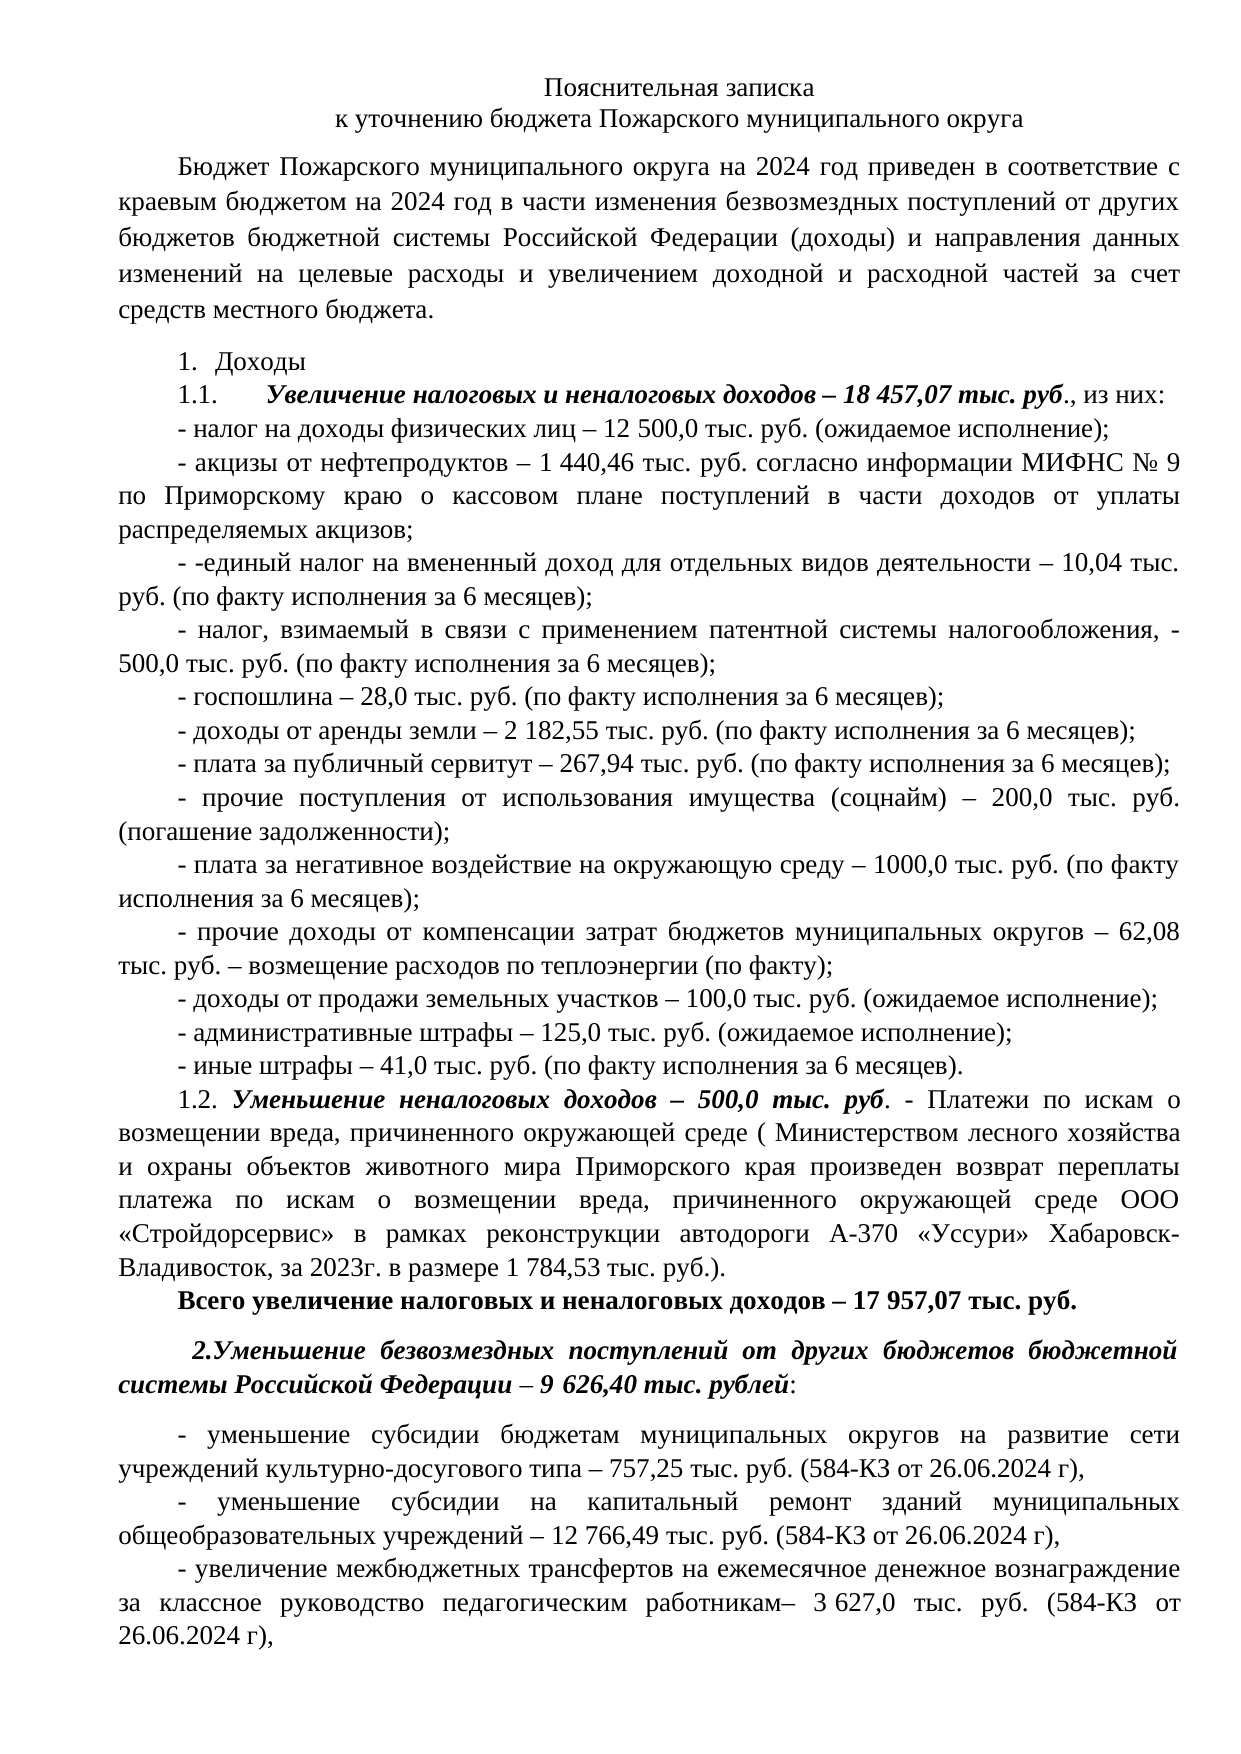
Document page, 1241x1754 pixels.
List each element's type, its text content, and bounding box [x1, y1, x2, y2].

text 2.Уменьшение безвозмездных поступлений от других бюджетов бюджетной системы Российской Федерации – 9 626,40 тыс. рублей: [118, 1334, 1181, 1399]
list Всего увеличение налоговых и неналоговых доходов – 17 957,07 тыс. руб. [118, 1284, 1181, 1315]
list - плата за негативное воздействие на окружающую среду – 1000,0 тыс. руб. (по факту исполнения за 6 месяцев); [118, 848, 1181, 913]
list - плата за публичный сервитут – 267,94 тыс. руб. (по факту исполнения за 6 месяцев); [118, 748, 1181, 779]
list - иные штрафы – 41,0 тыс. руб. (по факту исполнения за 6 месяцев). [118, 1049, 1181, 1081]
list Доходы [177, 345, 1181, 376]
list - -единый налог на вмененный доход для отдельных видов деятельности – 10,04 тыс. руб. (по факту исполнения за 6 месяцев); [118, 546, 1181, 611]
list - уменьшение субсидии бюджетам муниципальных округов на развитие сети учреждений культурно-досугового типа – 757,25 тыс. руб. (584-КЗ от 26.06.2024 г), [118, 1418, 1181, 1483]
list - прочие поступления от использования имущества (соцнайм) – 200,0 тыс. руб. (погашение задолженности); [118, 781, 1181, 846]
list Увеличение налоговых и неналоговых доходов – 18 457,07 тыс. руб., из них: [118, 379, 1181, 410]
list - прочие доходы от компенсации затрат бюджетов муниципальных округов – 62,08 тыс. руб. – возмещение расходов по теплоэнергии (по факту); [118, 915, 1181, 980]
list - госпошлина – 28,0 тыс. руб. (по факту исполнения за 6 месяцев); [118, 681, 1181, 712]
list - доходы от аренды земли – 2 182,55 тыс. руб. (по факту исполнения за 6 месяцев); [118, 714, 1181, 745]
list - увеличение межбюджетных трансфертов на ежемесячное денежное вознаграждение за классное руководство педагогическим работникам– 3 627,0 тыс. руб. (584-КЗ от 26.06.2024 г), [118, 1552, 1181, 1651]
list - доходы от продажи земельных участков – 100,0 тыс. руб. (ожидаемое исполнение); [118, 982, 1181, 1013]
list - уменьшение субсидии на капитальный ремонт зданий муниципальных общеобразовательных учреждений – 12 766,49 тыс. руб. (584-КЗ от 26.06.2024 г), [118, 1485, 1181, 1550]
list - налог, взимаемый в связи с применением патентной системы налогообложения, - 500,0 тыс. руб. (по факту исполнения за 6 месяцев); [118, 613, 1181, 678]
list 1.2. Уменьшение неналоговых доходов – 500,0 тыс. руб. - Платежи по искам о возмещении вреда, причиненного окружающей среде ( Министерством лесного хозяйства и охраны объектов животного мира Приморского края произведен возврат переплаты платежа по искам о возмещении вреда, причиненного окружающей среде ООО «Стройдорсервис» в рамках реконструкции автодороги А-370 «Уссури» Хабаровск- Владивосток, за 2023г. в размере 1 784,53 тыс. руб.). [118, 1083, 1181, 1282]
text Бюджет Пожарского муниципального округа на 2024 год приведен в соответствие с краевым бюджетом на 2024 год в части изменения безвозмездных поступлений от других бюджетов бюджетной системы Российской Федерации (доходы) и направления данных изменений на целевые расходы и увеличением доходной и расходной частей за счет средств местного бюджета. [118, 150, 1181, 324]
text Пояснительная записка [118, 71, 1181, 102]
text к уточнению бюджета Пожарского муниципального округа [118, 102, 1181, 133]
list - административные штрафы – 125,0 тыс. руб. (ожидаемое исполнение); [118, 1016, 1181, 1047]
list - акцизы от нефтепродуктов – 1 440,46 тыс. руб. согласно информации МИФНС № 9 по Приморскому краю о кассовом плане поступлений в части доходов от уплаты распределяемых акцизов; [118, 446, 1181, 544]
list - налог на доходы физических лиц – 12 500,0 тыс. руб. (ожидаемое исполнение); [118, 412, 1181, 443]
